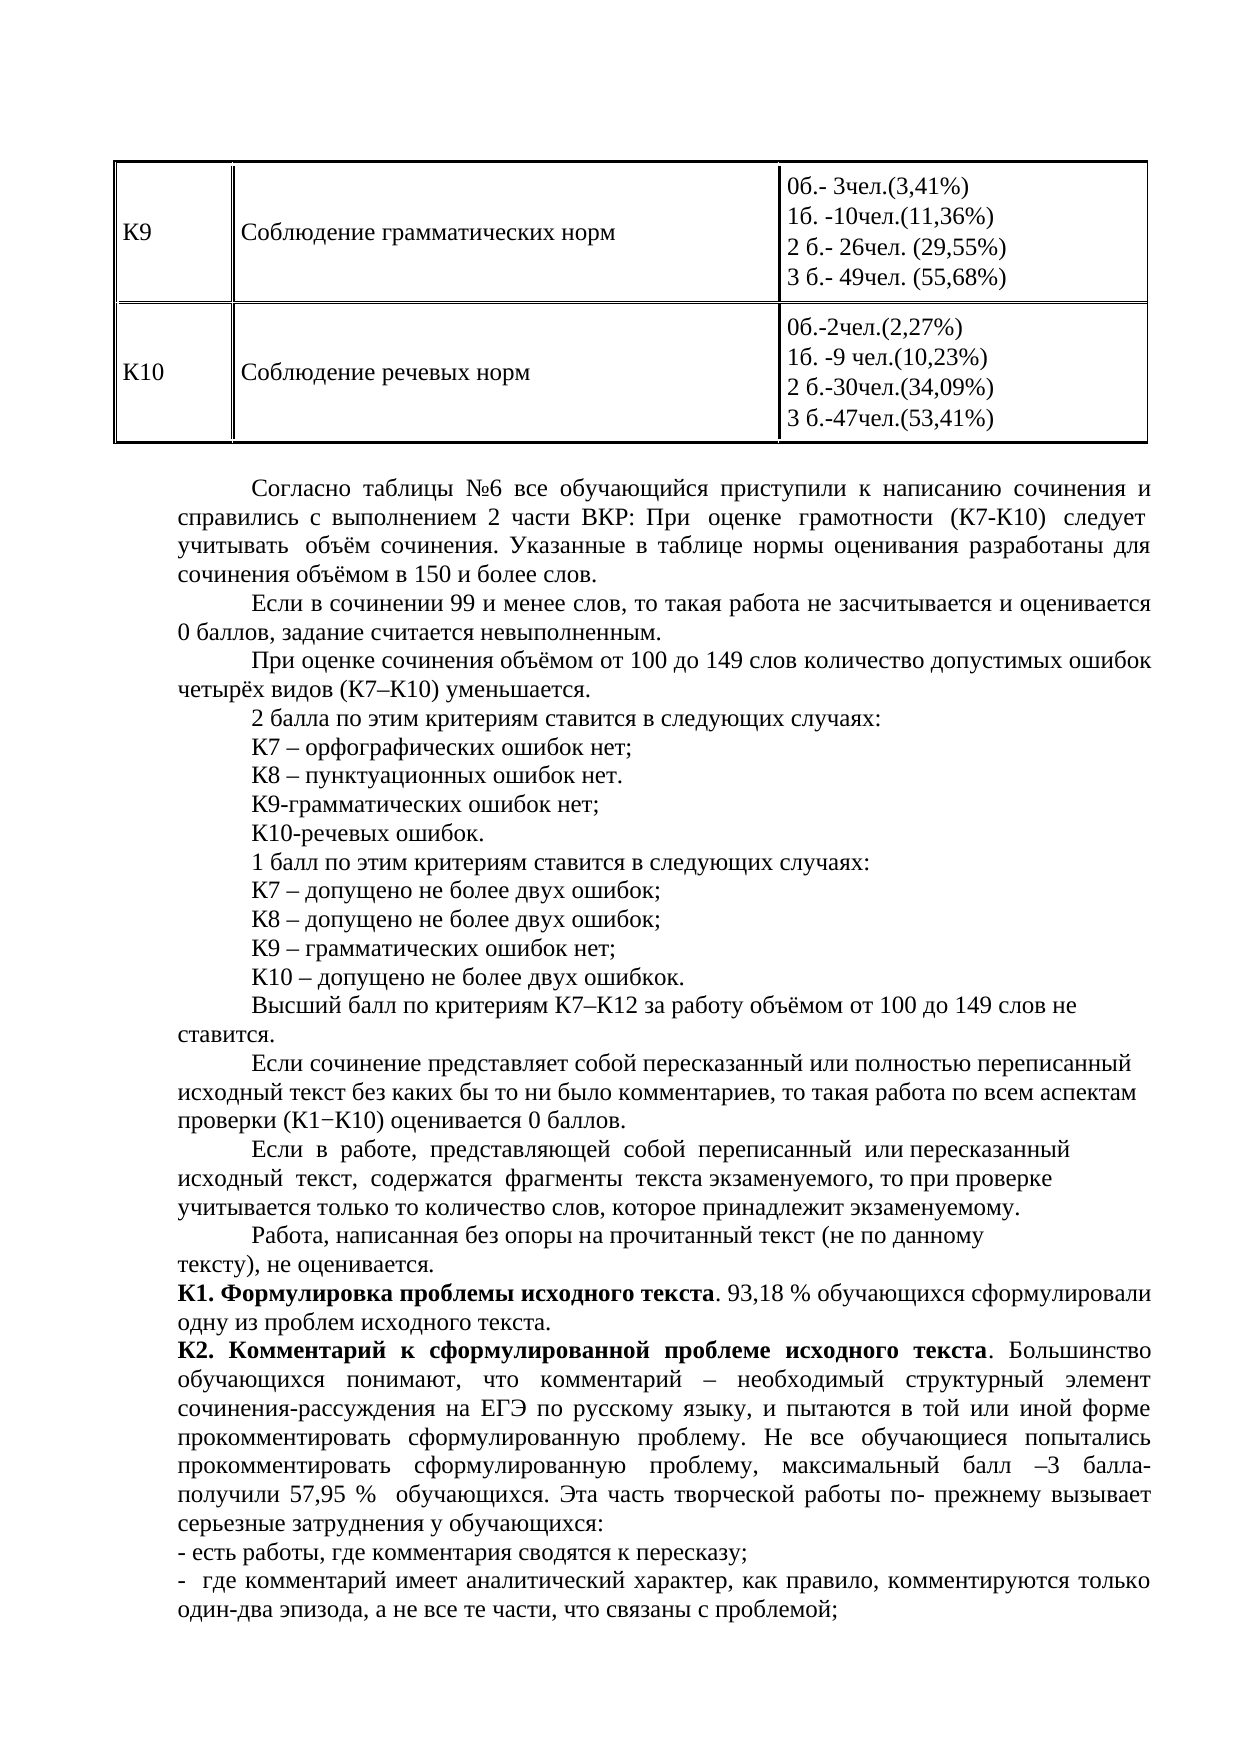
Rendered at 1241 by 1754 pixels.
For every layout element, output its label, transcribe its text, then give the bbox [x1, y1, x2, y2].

text При оценке сочинения объёмом от 100 до 149 слов количество допустимых ошибок четырёх видов (К7–К10) уменьшается. [177, 646, 1152, 703]
text Согласно таблицы №6 все обучающийся приступили к написанию сочинения и справились с выполнением 2 части ВКР: При оценке грамотности (К7-К10) следует учитывать объём сочинения. Указанные в таблице нормы оценивания разработаны для сочинения объёмом в 150 и более слов. [177, 473, 1152, 588]
text К9-грамматических ошибок нет; [177, 789, 1152, 818]
table_cell Соблюдение грамматических норм [233, 162, 779, 301]
text К8 – пунктуационных ошибок нет. [177, 761, 1152, 789]
text К7 – орфографических ошибок нет; [177, 732, 1152, 761]
text К8 – допущено не более двух ошибок; [177, 904, 1152, 933]
text - есть работы, где комментария сводятся к пересказу; [177, 1537, 1152, 1566]
text 2 балла по этим критериям ставится в следующих случаях: [177, 703, 1152, 732]
text Если в работе, представляющей собой переписанный или пересказанный исходный текст, содержатся фрагменты текста экзаменуемого, то при проверке учитывается только то количество слов, которое принадлежит экзаменуемому. [177, 1134, 1152, 1221]
table_cell К10 [115, 301, 233, 441]
text К10 – допущено не более двух ошибкок. [177, 962, 1152, 991]
table_cell К9 [117, 162, 233, 301]
text Высший балл по критериям К7–К12 за работу объёмом от 100 до 149 слов не ставится. [177, 991, 1152, 1048]
text Работа, написанная без опоры на прочитанный текст (не по данному тексту), не оценивается. [177, 1221, 1152, 1278]
table_cell Соблюдение речевых норм [233, 304, 779, 441]
text К1. Формулировка проблемы исходного текста. 93,18 % обучающихся сформулировали одну из проблем исходного текста. [177, 1278, 1152, 1336]
text - где комментарий имеет аналитический характер, как правило, комментируются только один-два эпизода, а не все те части, что связаны с проблемой; [177, 1566, 1152, 1623]
text К10-речевых ошибок. [177, 818, 1152, 847]
text К9 – грамматических ошибок нет; [177, 933, 1152, 962]
text К2. Комментарий к сформулированной проблеме исходного текста. Большинство обучающихся понимают, что комментарий – необходимый структурный элемент сочинения-рассуждения на ЕГЭ по русскому языку, и пытаются в той или иной форме прокомментировать сформулированную проблему. Не все обучающиеся попытались прокомментировать сформулированную проблему, максимальный балл –3 балла- получили 57,95 % обучающихся. Эта часть творческой работы по- прежнему вызывает серьезные затруднения у обучающихся: [177, 1336, 1152, 1537]
table_cell 0б.- 3чел.(3,41%) 1б. -10чел.(11,36%) 2 б.- 26чел. (29,55%) 3 б.- 49чел. (55,68%) [779, 163, 1147, 301]
text К7 – допущено не более двух ошибок; [177, 876, 1152, 904]
table_cell 0б.-2чел.(2,27%) 1б. -9 чел.(10,23%) 2 б.-30чел.(34,09%) 3 б.-47чел.(53,41%) [779, 304, 1147, 441]
text Если в сочинении 99 и менее слов, то такая работа не засчитывается и оценивается 0 баллов, задание считается невыполненным. [177, 588, 1152, 646]
text 1 балл по этим критериям ставится в следующих случаях: [177, 847, 1152, 876]
text Если сочинение представляет собой пересказанный или полностью переписанный исходный текст без каких бы то ни было комментариев, то такая работа по всем аспектам проверки (К1−К10) оценивается 0 баллов. [177, 1048, 1152, 1134]
